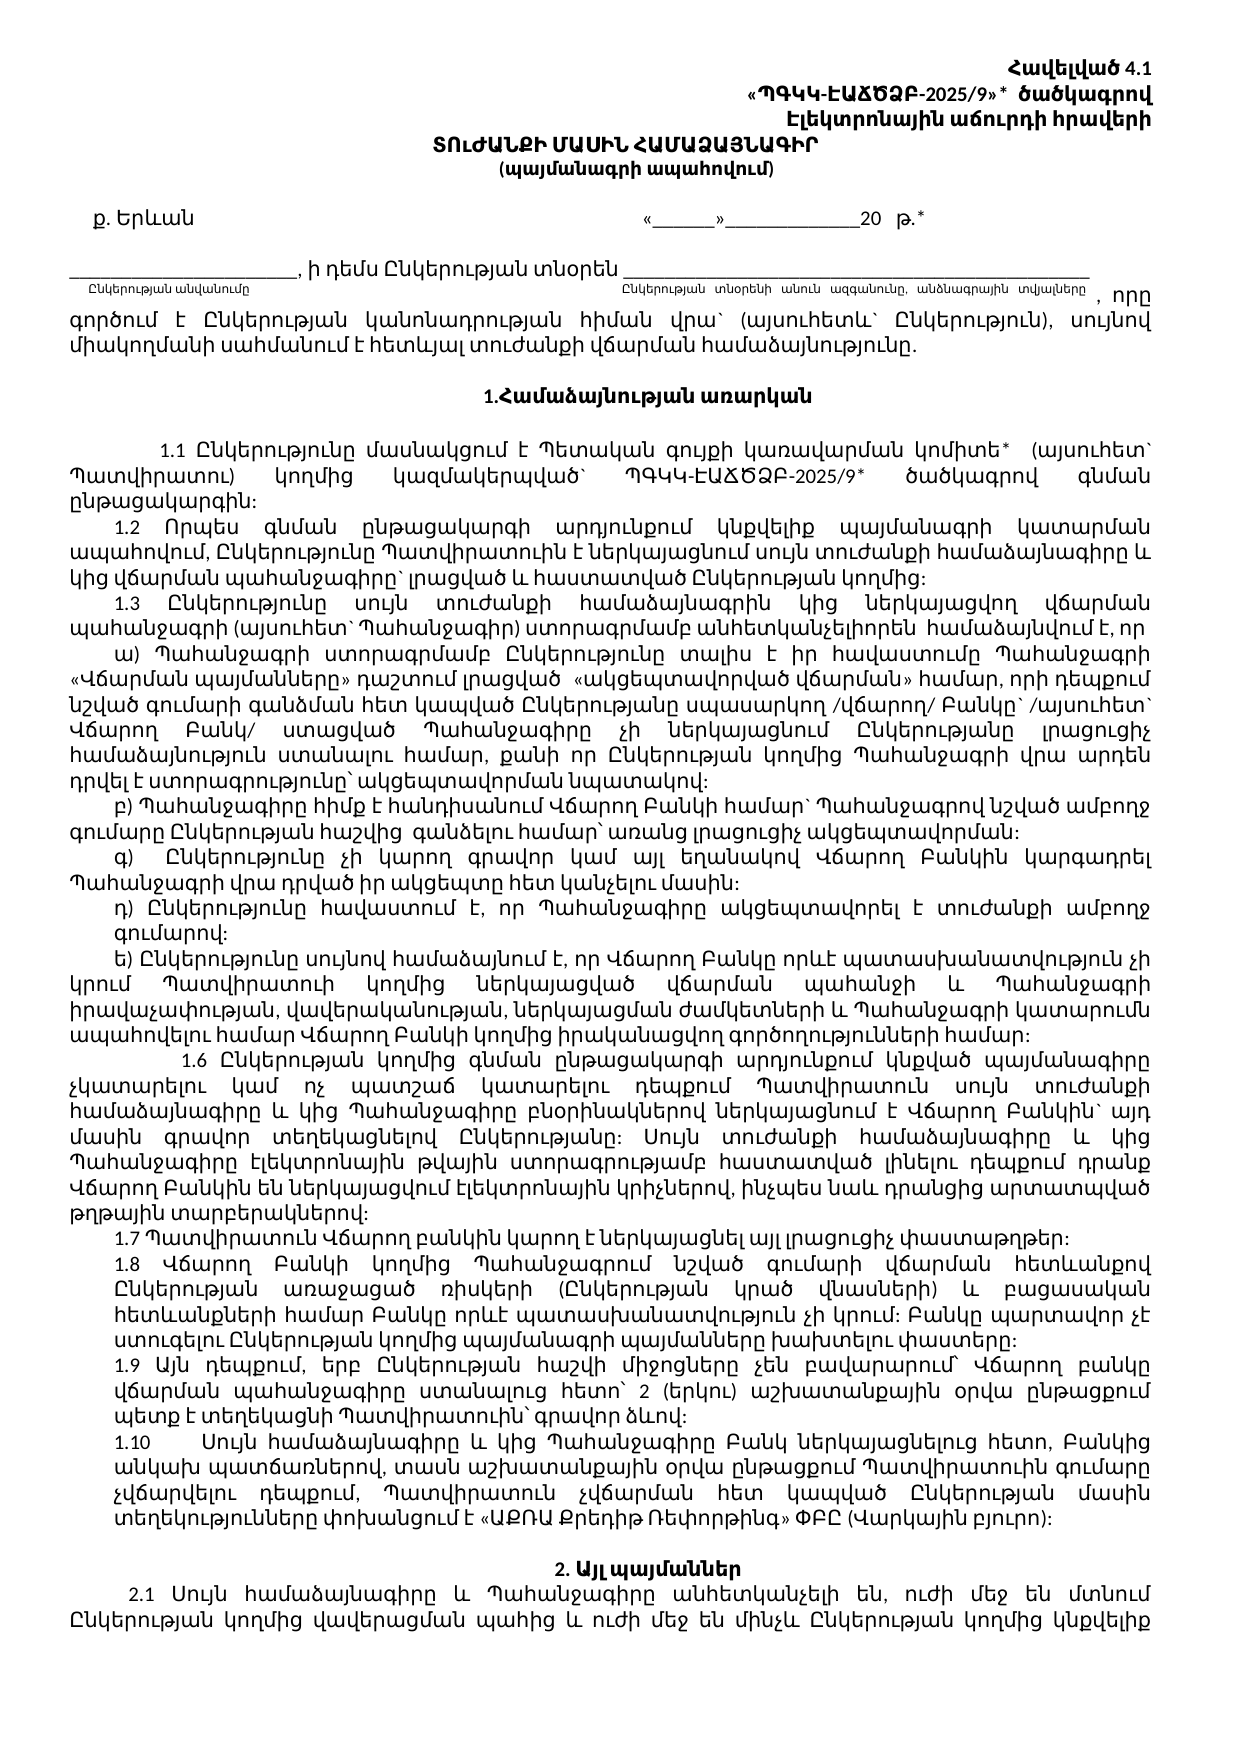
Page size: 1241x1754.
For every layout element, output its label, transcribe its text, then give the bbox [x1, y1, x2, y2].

text 1.7 Պատվիրատուն Վճարող բանկին կարող է ներկայացնել այլ լրացուցիչ փաստաթղթեր: [113, 1226, 1152, 1251]
text 1.10 Սույն համաձայնագիրը և կից Պահանջագիրը Բանկ ներկայացնելուց հետո, Բանկից անկախ պատճառներով, տասն աշխատանքային օրվա ընթացքում Պատվիրատուին գումարը չվճարվելու դեպքում, Պատվիրատուն չվճարման հետ կապված Ընկերության մասին տեղեկությունները փոխանցում է «ԱՔՌԱ Քրեդիթ Ռեփորթինգ» ՓԲԸ (Վարկային բյուրո): [113, 1429, 1152, 1531]
text ա) Պահանջագրի ստորագրմամբ Ընկերությունը տալիս է իր հավաստումը Պահանջագրի «Վճարման պայմանները» դաշտում լրացված «ակցեպտավորված վճարման» համար, որի դեպքում նշված գումարի գանձման հետ կապված Ընկերությանը սպասարկող /վճարող/ Բանկը` /այսուհետ` Վճարող Բանկ/ ստացված Պահանջագիրը չի ներկայացնում Ընկերությանը լրացուցիչ համաձայնություն ստանալու համար, քանի որ Ընկերության կողմից Պահանջագրի վրա արդեն դրվել է ստորագրությունը՝ ակցեպտավորման նպատակով: [69, 641, 1152, 793]
text բ) Պահանջագիրը հիմք է հանդիսանում Վճարող Բանկի համար` Պահանջագրով նշված ամբողջ գումարը Ընկերության հաշվից գանձելու համար՝ առանց լրացուցիչ ակցեպտավորման: [69, 793, 1152, 844]
text 1.2 Որպես գնման ընթացակարգի արդյունքում կնքվելիք պայմանագրի կատարման ապահովում, Ընկերությունը Պատվիրատուին է ներկայացնում սույն տուժանքի համաձայնագիրը և կից վճարման պահանջագիրը` լրացված և հաստատված Ընկերության կողմից: [69, 514, 1152, 590]
text 2. Այլ պայմաններ [144, 1556, 1152, 1581]
text գ) Ընկերությունը չի կարող գրավոր կամ այլ եղանակով Վճարող Բանկին կարգադրել Պահանջագրի վրա դրված իր ակցեպտը հետ կանչելու մասին: [69, 844, 1152, 895]
text (պայմանագրի ապահովում) [69, 157, 1152, 180]
text ե) Ընկերությունը սույնով համաձայնում է, որ Վճարող Բանկը որևէ պատասխանատվություն չի կրում Պատվիրատուի կողմից ներկայացված վճարման պահանջի և Պահանջագրի իրավաչափության, վավերականության, ներկայացման ժամկետների և Պահանջագրի կատարումն ապահովելու համար Վճարող Բանկի կողմից իրականացվող գործողությունների համար: [69, 946, 1152, 1048]
text ______________________, ի դեմս Ընկերության տնօրեն _____________________________________________ [69, 256, 1152, 282]
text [69, 1581, 1152, 1632]
text 1.3 Ընկերությունը սույն տուժանքի համաձայնագրին կից ներկայացվող վճարման պահանջագրի (այսուհետ` Պահանջագիր) ստորագրմամբ անհետկանչելիորեն համաձայնվում է, որ [69, 590, 1152, 641]
text 1.1 Ընկերությունը մասնակցում է Պետական գույքի կառավարման կոմիտե* (այսուհետ` Պատվիրատու) կողմից կազմակերպված` ՊԳԿԿ-ԷԱՃԾՁԲ-2025/9* ծածկագրով գնման ընթացակարգին: [69, 438, 1152, 514]
text 1.Համաձայնության առարկան [144, 383, 1152, 409]
text ք. Երևան «______»_____________20 թ.* [69, 206, 1152, 231]
text ՏՈւԺԱՆՔԻ ՄԱՍԻՆ ՀԱՄԱՁԱՅՆԱԳԻՐ [69, 132, 1152, 157]
text Ընկերության անվանումը Ընկերության տնօրենի անուն ազգանունը, անձնագրային տվյալները , որը գործում է Ընկերության կանոնադրության հիման վրա` (այսուհետև` Ընկերություն), սույնով միակողմանի սահմանում է հետևյալ տուժանքի վճարման համաձայնությունը. [69, 282, 1152, 358]
text Հավելված 4.1 [69, 56, 1152, 81]
text 1.6 Ընկերության կողմից գնման ընթացակարգի արդյունքում կնքված պայմանագիրը չկատարելու կամ ոչ պատշաճ կատարելու դեպքում Պատվիրատուն սույն տուժանքի համաձայնագիրը և կից Պահանջագիրը բնօրինակներով ներկայացնում է Վճարող Բանկին` այդ մասին գրավոր տեղեկացնելով Ընկերությանը: Սույն տուժանքի համաձայնագիրը և կից Պահանջագիրը էլեկտրոնային թվային ստորագրությամբ հաստատված լինելու դեպքում դրանք Վճարող Բանկին են ներկայացվում էլեկտրոնային կրիչներով, ինչպես նաև դրանցից արտատպված թղթային տարբերակներով: [69, 1048, 1152, 1226]
text դ) Ընկերությունը հավաստում է, որ Պահանջագիրը ակցեպտավորել է տուժանքի ամբողջ գումարով: [113, 895, 1152, 946]
text 1.8 Վճարող Բանկի կողմից Պահանջագրում նշված գումարի վճարման հետևանքով Ընկերության առաջացած ռիսկերի (Ընկերության կրած վնասների) և բացասական հետևանքների համար Բանկը որևէ պատասխանատվություն չի կրում: Բանկը պարտավոր չէ ստուգելու Ընկերության կողմից պայմանագրի պայմանները խախտելու փաստերը: [113, 1251, 1152, 1353]
text «ՊԳԿԿ-ԷԱՃԾՁԲ-2025/9»* ծածկագրով [69, 81, 1152, 106]
text Էլեկտրոնային աճուրդի հրավերի [69, 106, 1152, 132]
text 1.9 Այն դեպքում, երբ Ընկերության հաշվի միջոցները չեն բավարարում՝ Վճարող բանկը վճարման պահանջագիրը ստանալուց հետո՝ 2 (երկու) աշխատանքային օրվա ընթացքում պետք է տեղեկացնի Պատվիրատուին՝ գրավոր ձևով: [113, 1353, 1152, 1429]
